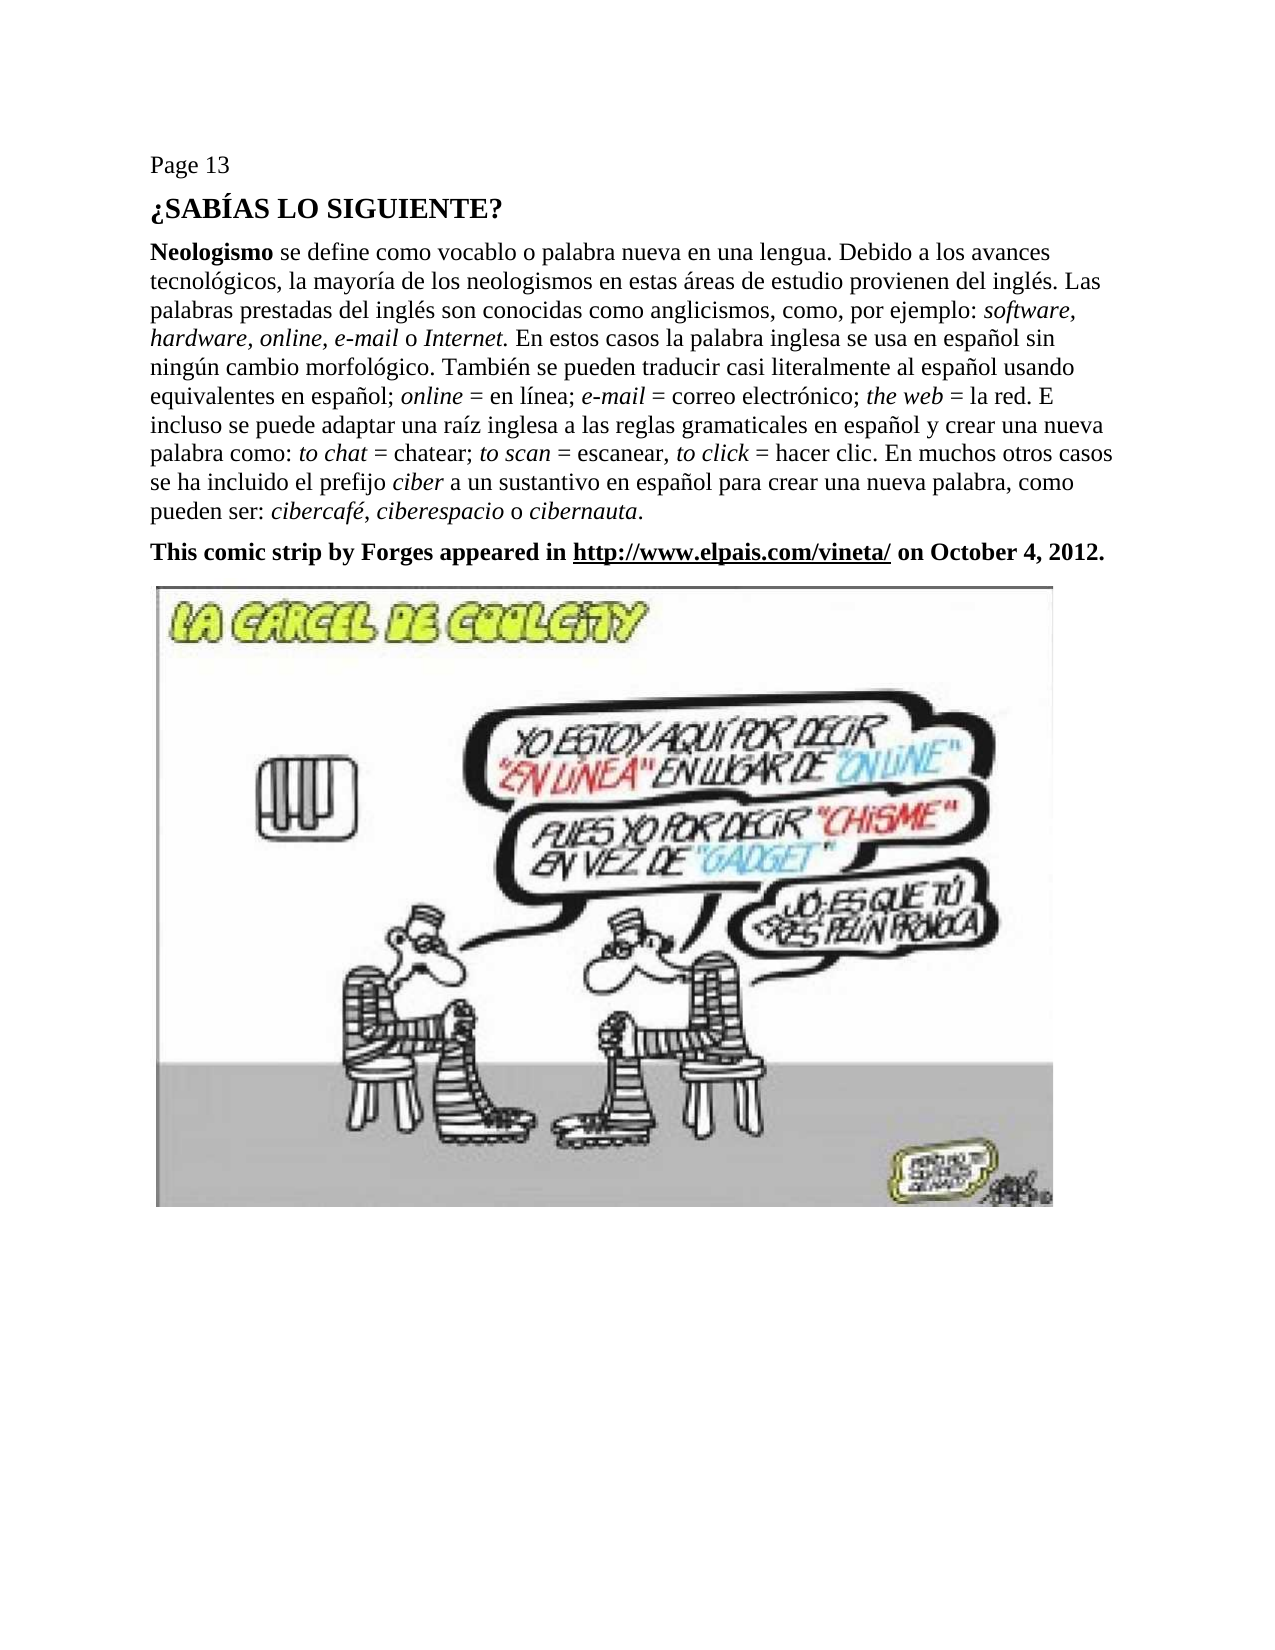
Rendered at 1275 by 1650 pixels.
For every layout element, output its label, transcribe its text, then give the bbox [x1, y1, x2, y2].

text This comic strip by Forges appeared in http://www.elpais.com/vineta/ on October 4, 2012. [150, 537, 1125, 566]
text Page 13 [150, 150, 1125, 179]
text Neologismo se define como vocablo o palabra nueva en una lengua. Debido a los avances tecnológicos, la mayoría de los neologismos en estas áreas de estudio provienen del inglés. Las palabras prestadas del inglés son conocidas como anglicismos, como, por ejemplo: software, hardware, online, e-mail o Internet. En estos casos la palabra inglesa se usa en español sin ningún cambio morfológico. También se pueden traducir casi literalmente al español usando equivalentes en español; online = en línea; e-mail = correo electrónico; the web = la red. E incluso se puede adaptar una raíz inglesa a las reglas gramaticales en español y crear una nueva palabra como: to chat = chatear; to scan = escanear, to click = hacer clic. En muchos otros casos se ha incluido el prefijo ciber a un sustantivo en español para crear una nueva palabra, como pueden ser: cibercafé, ciberespacio o cibernauta. [150, 237, 1125, 525]
subtitle ¿SABÍAS LO SIGUIENTE? [150, 191, 1125, 225]
picture [150, 578, 1054, 1207]
